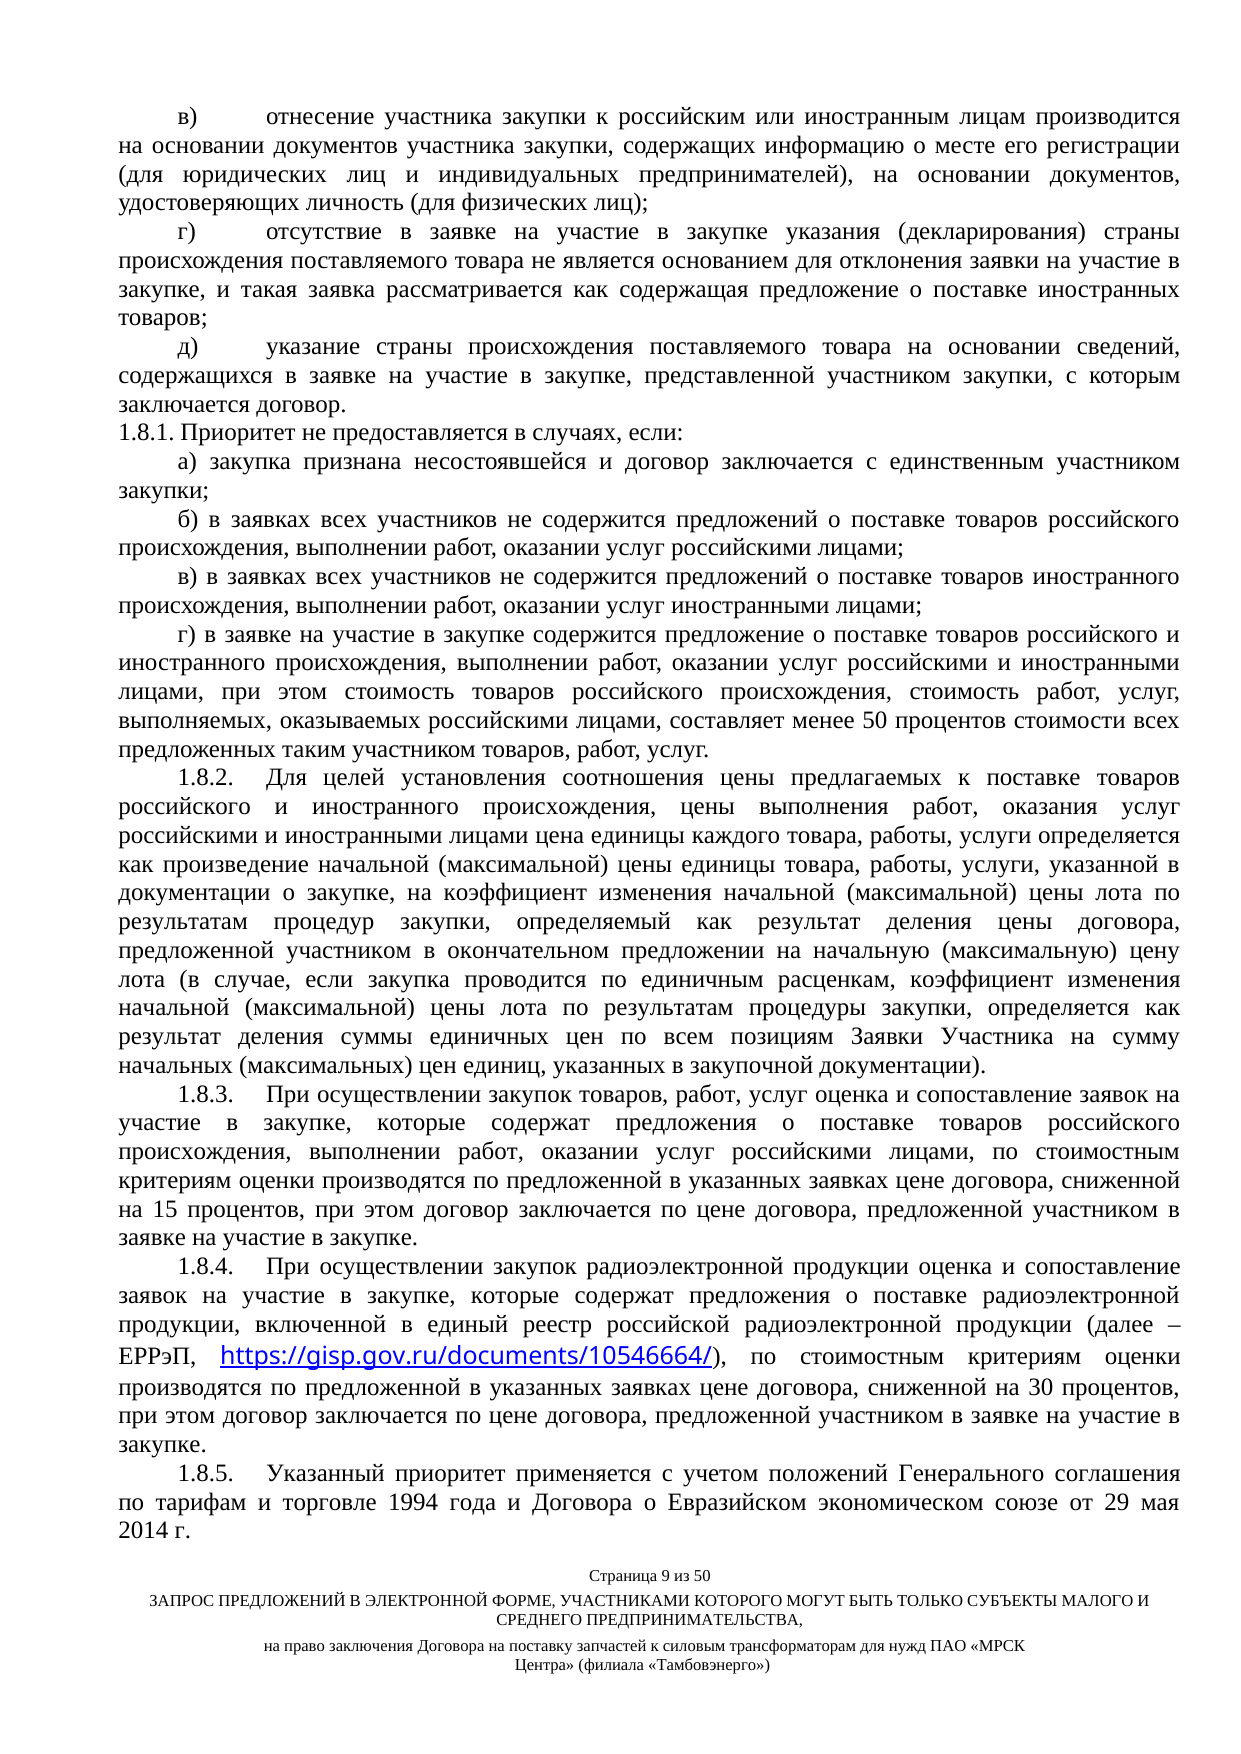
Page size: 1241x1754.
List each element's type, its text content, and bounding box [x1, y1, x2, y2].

list а) закупка признана несостоявшейся и договор заключается с единственным участником закупки; [118, 446, 1181, 504]
subtitle Для целей установления соотношения цены предлагаемых к поставке товаров российского и иностранного происхождения, цены выполнения работ, оказания услуг российскими и иностранными лицами цена единицы каждого товара, работы, услуги определяется как произведение начальной (максимальной) цены единицы товара, работы, услуги, указанной в документации о закупке, на коэффициент изменения начальной (максимальной) цены лота по результатам процедур закупки, определяемый как результат деления цены договора, предложенной участником в окончательном предложении на начальную (максимальную) цену лота (в случае, если закупка проводится по единичным расценкам, коэффициент изменения начальной (максимальной) цены лота по результатам процедуры закупки, определяется как результат деления суммы единичных цен по всем позициям Заявки Участника на сумму начальных (максимальных) цен единиц, указанных в закупочной документации). [118, 762, 1181, 1079]
subtitle Указанный приоритет применяется с учетом положений Генерального соглашения по тарифам и торговле 1994 года и Договора о Евразийском экономическом союзе от 29 мая 2014 г. [118, 1458, 1181, 1544]
list указание страны происхождения поставляемого товара на основании сведений, содержащихся в заявке на участие в закупке, представленной участником закупки, с которым заключается договор. [118, 331, 1181, 417]
list отнесение участника закупки к российским или иностранным лицам производится на основании документов участника закупки, содержащих информацию о месте его регистрации (для юридических лиц и индивидуальных предпринимателей), на основании документов, удостоверяющих личность (для физических лиц); [118, 101, 1181, 216]
list б) в заявках всех участников не содержится предложений о поставке товаров российского происхождения, выполнении работ, оказании услуг российскими лицами; [118, 504, 1181, 561]
list г) в заявке на участие в закупке содержится предложение о поставке товаров российского и иностранного происхождения, выполнении работ, оказании услуг российскими и иностранными лицами, при этом стоимость товаров российского происхождения, стоимость работ, услуг, выполняемых, оказываемых российскими лицами, составляет менее 50 процентов стоимости всех предложенных таким участником товаров, работ, услуг. [118, 619, 1181, 762]
subtitle Приоритет не предоставляется в случаях, если: [118, 417, 1181, 446]
subtitle При осуществлении закупок радиоэлектронной продукции оценка и сопоставление заявок на участие в закупке, которые содержат предложения о поставке радиоэлектронной продукции, включенной в единый реестр российской радиоэлектронной продукции (далее – ЕРРэП, https://gisp.gov.ru/documents/10546664/), по стоимостным критериям оценки производятся по предложенной в указанных заявках цене договора, сниженной на 30 процентов, при этом договор заключается по цене договора, предложенной участником в заявке на участие в закупке. [118, 1251, 1181, 1458]
list в) в заявках всех участников не содержится предложений о поставке товаров иностранного происхождения, выполнении работ, оказании услуг иностранными лицами; [118, 561, 1181, 619]
subtitle При осуществлении закупок товаров, работ, услуг оценка и сопоставление заявок на участие в закупке, которые содержат предложения о поставке товаров российского происхождения, выполнении работ, оказании услуг российскими лицами, по стоимостным критериям оценки производятся по предложенной в указанных заявках цене договора, сниженной на 15 процентов, при этом договор заключается по цене договора, предложенной участником в заявке на участие в закупке. [118, 1079, 1181, 1251]
list отсутствие в заявке на участие в закупке указания (декларирования) страны происхождения поставляемого товара не является основанием для отклонения заявки на участие в закупке, и такая заявка рассматривается как содержащая предложение о поставке иностранных товаров; [118, 216, 1181, 331]
